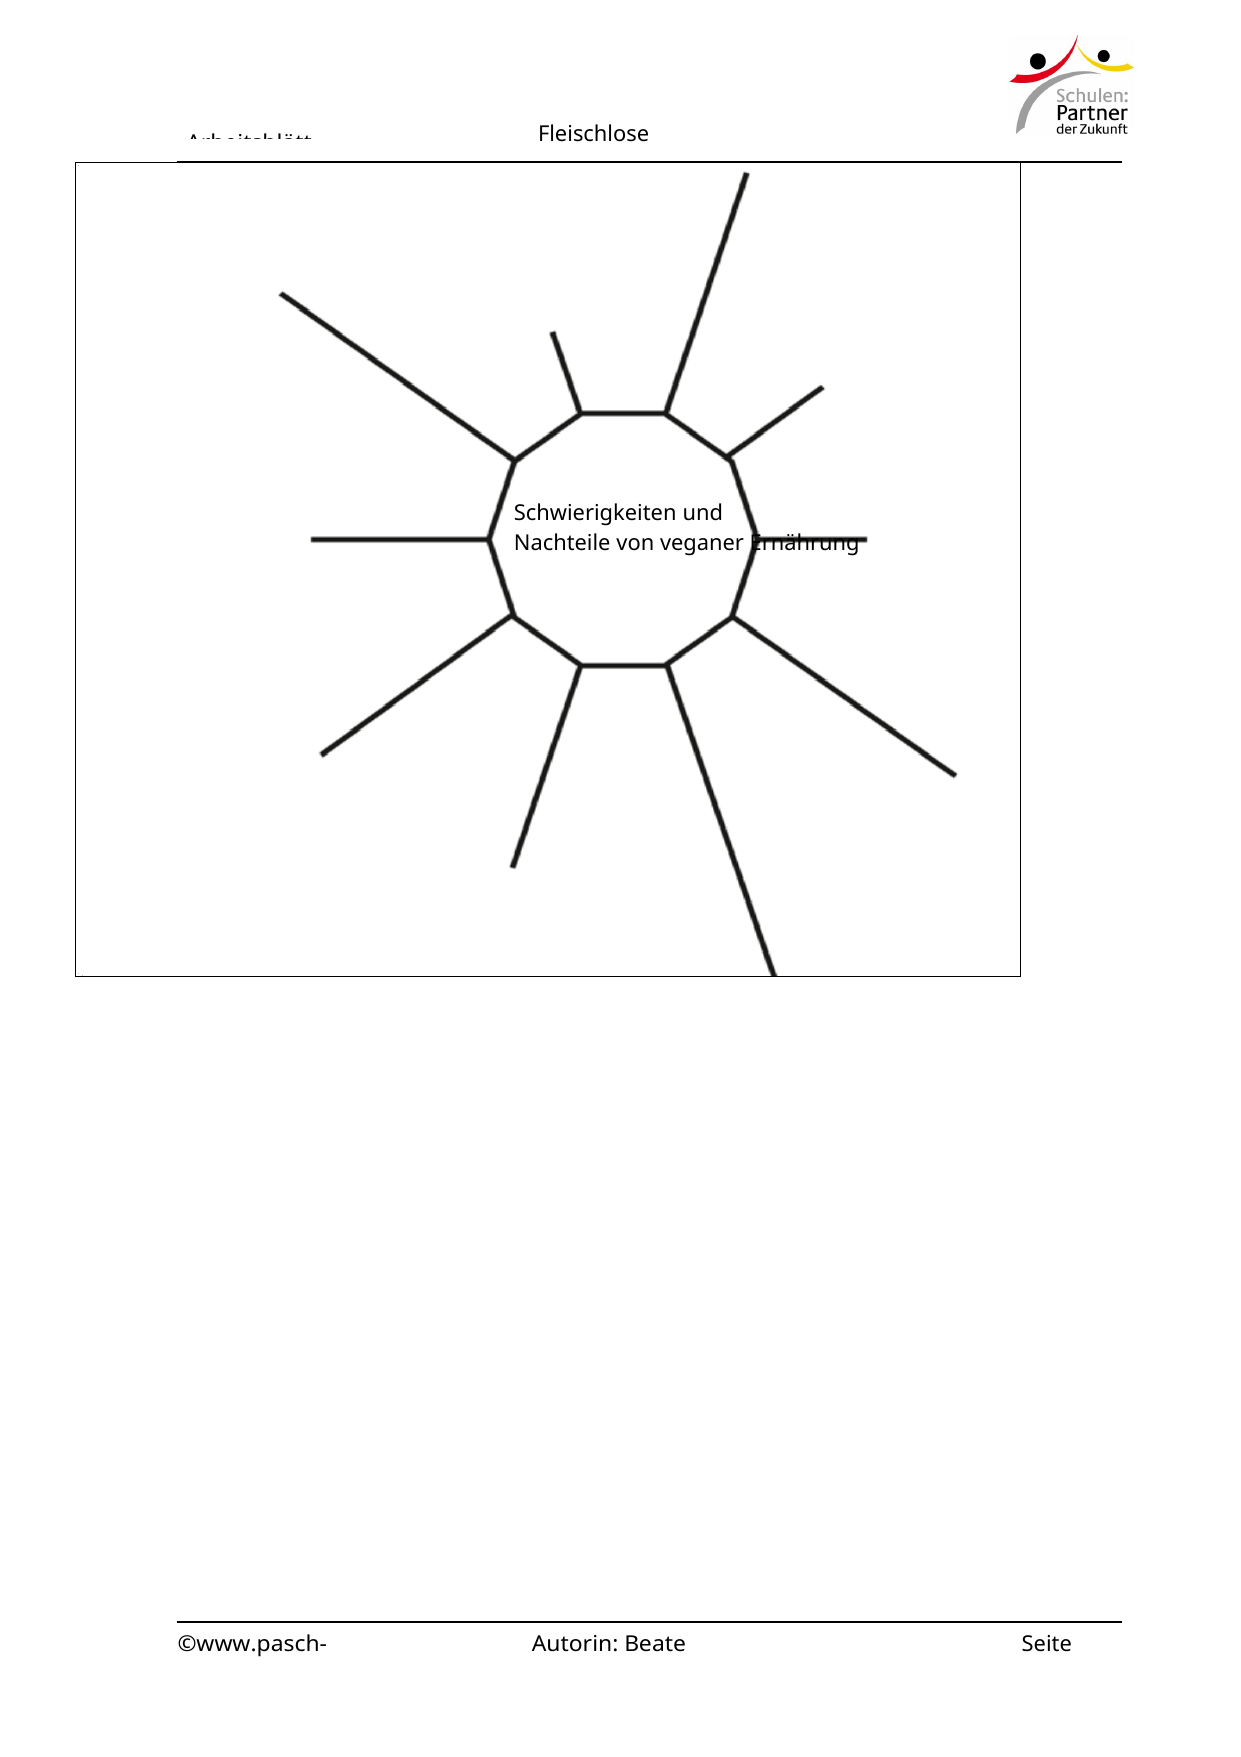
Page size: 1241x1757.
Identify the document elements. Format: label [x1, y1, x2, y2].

picture [1009, 35, 1134, 134]
picture [76, 163, 1020, 976]
